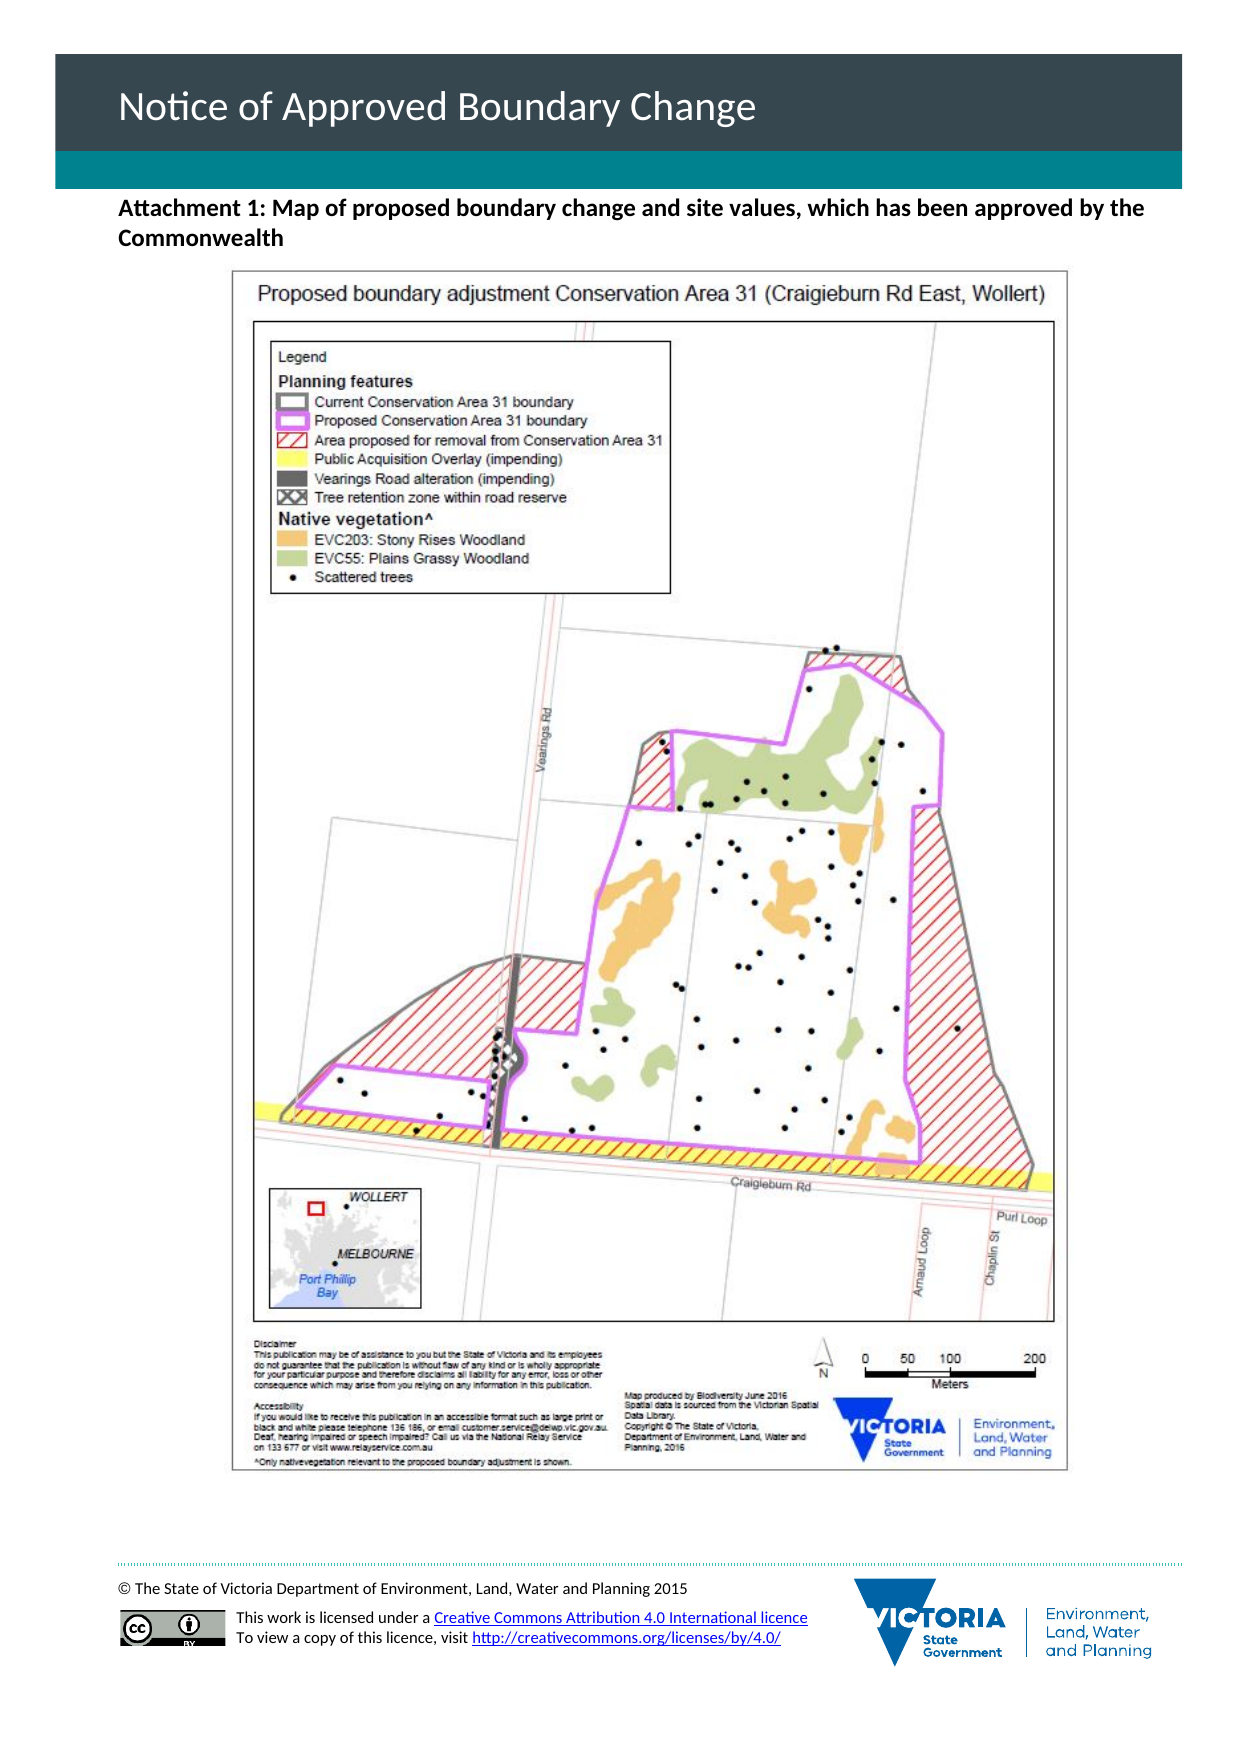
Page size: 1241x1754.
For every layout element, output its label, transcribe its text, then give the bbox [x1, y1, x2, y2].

picture [118, 1610, 225, 1646]
picture [224, 264, 1075, 1476]
picture [55, 54, 1183, 189]
text Attachment 1: Map of proposed boundary change and site values, which has been approved by the Commonwealth [118, 192, 1181, 253]
